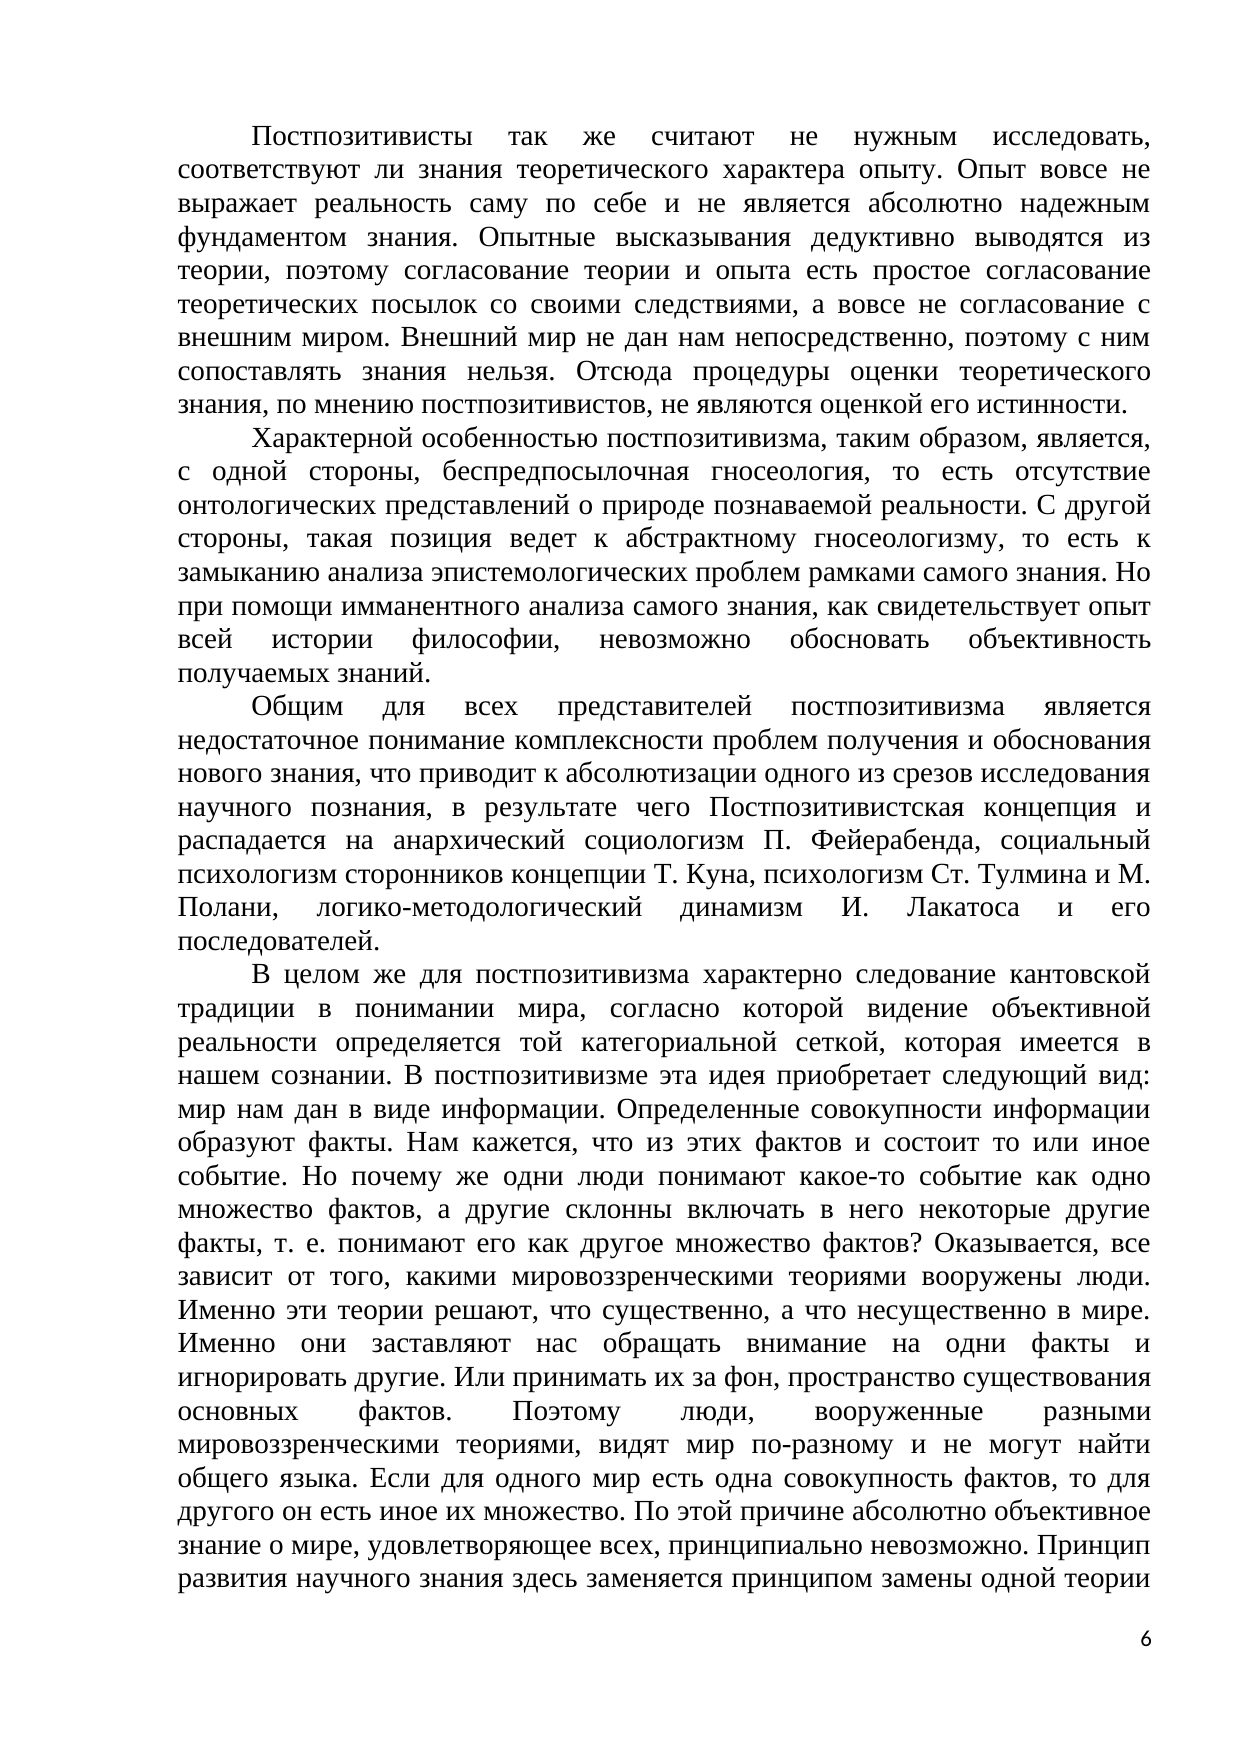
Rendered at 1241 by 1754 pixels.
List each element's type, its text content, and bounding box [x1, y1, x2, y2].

text Общим для всех представителей постпозитивизма является недостаточное понимание комплексности проблем получения и обоснования нового знания, что приводит к абсолютизации одного из срезов исследования научного познания, в результате чего Постпозитивистская концепция и распадается на анархический социологизм П. Фейерабенда, социальный психологизм сторонников концепции Т. Куна, психологизм Ст. Тулмина и М. Полани, логико-методологический динамизм И. Лакатоса и его последователей. [177, 688, 1152, 957]
text Характерной особенностью постпозитивизма, таким образом, является, с одной стороны, беспредпосылочная гносеология, то есть отсутствие онтологических представлений о природе познаваемой реальности. С другой стороны, такая позиция ведет к абстрактному гносеологизму, то есть к замыканию анализа эпистемологических проблем рамками самого знания. Но при помощи имманентного анализа самого знания, как свидетельствует опыт всей истории философии, невозможно обосновать объективность получаемых знаний. [177, 420, 1152, 688]
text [177, 957, 1152, 1594]
text Постпозитивисты так же считают не нужным исследовать, соответствуют ли знания теоретического характера опыту. Опыт вовсе не выражает реальность саму по себе и не является абсолютно надежным фундаментом знания. Опытные высказывания дедуктивно выводятся из теории, поэтому согласование теории и опыта есть простое согласование теоретических посылок со своими следствиями, а вовсе не согласование с внешним миром. Внешний мир не дан нам непосредственно, поэтому с ним сопоставлять знания нельзя. Отсюда процедуры оценки теоретического знания, по мнению постпозитивистов, не являются оценкой его истинности. [177, 118, 1152, 420]
